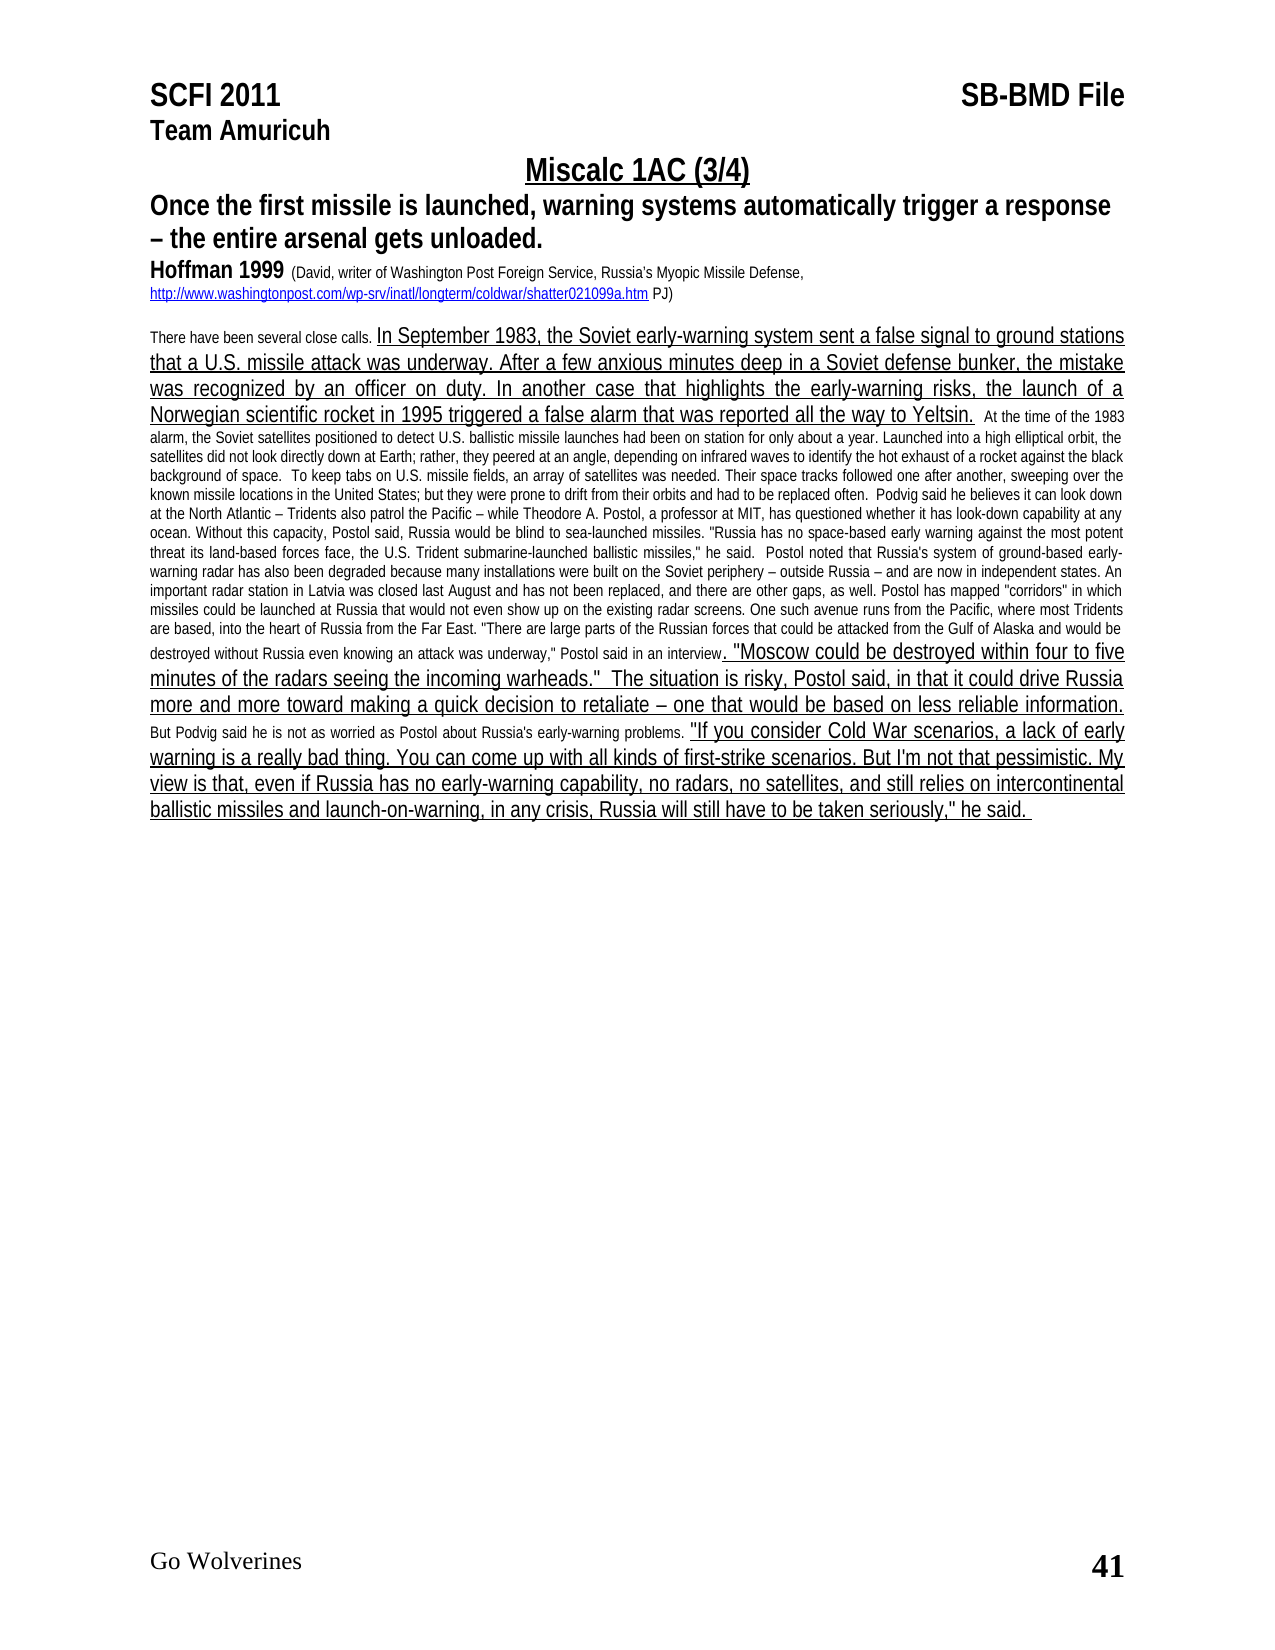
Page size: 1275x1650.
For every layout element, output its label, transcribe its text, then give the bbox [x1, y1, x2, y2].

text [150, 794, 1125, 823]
text There have been several close calls. In September 1983, the Soviet early-warning system sent a false signal to ground stations that a U.S. missile attack was underway. After a few anxious minutes deep in a Soviet defense bunker, the mistake was recognized by an officer on duty. In another case that highlights the early-warning risks, the launch of a Norwegian scientific rocket in 1995 triggered a false alarm that was reported all the way to Yeltsin. At the time of the 1983 alarm, the Soviet satellites positioned to detect U.S. ballistic missile launches had been on station for only about a year. Launched into a high elliptical orbit, the satellites did not look directly down at Earth; rather, they peered at an angle, depending on infrared waves to identify the hot exhaust of a rocket against the black background of space. To keep tabs on U.S. missile fields, an array of satellites was needed. Their space tracks followed one after another, sweeping over the known missile locations in the United States; but they were prone to drift from their orbits and had to be replaced often. Podvig said he believes it can look down at the North Atlantic – Tridents also patrol the Pacific – while Theodore A. Postol, a professor at MIT, has questioned whether it has look-down capability at any ocean. Without this capacity, Postol said, Russia would be blind to sea-launched missiles. "Russia has no space-based early warning against the most potent threat its land-based forces face, the U.S. Trident submarine-launched ballistic missiles," he said. Postol noted that Russia's system of ground-based early-warning radar has also been degraded because many installations were built on the Soviet periphery – outside Russia – and are now in independent states. An important radar station in Latvia was closed last August and has not been replaced, and there are other gaps, as well. Postol has mapped "corridors" in which missiles could be launched at Russia that would not even show up on the existing radar screens. One such avenue runs from the Pacific, where most Tridents are based, into the heart of Russia from the Far East. "There are large parts of the Russian forces that could be attacked from the Gulf of Alaska and would be destroyed without Russia even knowing an attack was underway," Postol said in an interview. "Moscow could be destroyed within four to five minutes of the radars seeing the incoming warheads." The situation is risky, Postol said, in that it could drive Russia more and more toward making a quick decision to retaliate – one that would be based on less reliable information. But Podvig said he is not as worried as Postol about Russia's early-warning problems. "If you consider Cold War scenarios, a lack of early warning is a really bad thing. You can come up with all kinds of first-strike scenarios. But I'm not that pessimistic. My view is that, even if Russia has no early-warning capability, no radars, no satellites, and still relies on intercontinental ballistic missiles and launch-on-warning, in any crisis, Russia will still have to be taken seriously," he said. [150, 373, 1125, 766]
text Miscalc 1AC (3/4) [150, 150, 1125, 188]
text Hoffman 1999 (David, writer of Washington Post Foreign Service, Russia’s Myopic Missile Defense, http://www.washingtonpost.com/wp-srv/inatl/longterm/coldwar/shatter021099a.htm PJ) [150, 255, 1125, 303]
text Once the first missile is launched, warning systems automatically trigger a response – the entire arsenal gets unloaded. [150, 188, 1125, 255]
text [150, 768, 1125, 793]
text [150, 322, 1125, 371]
